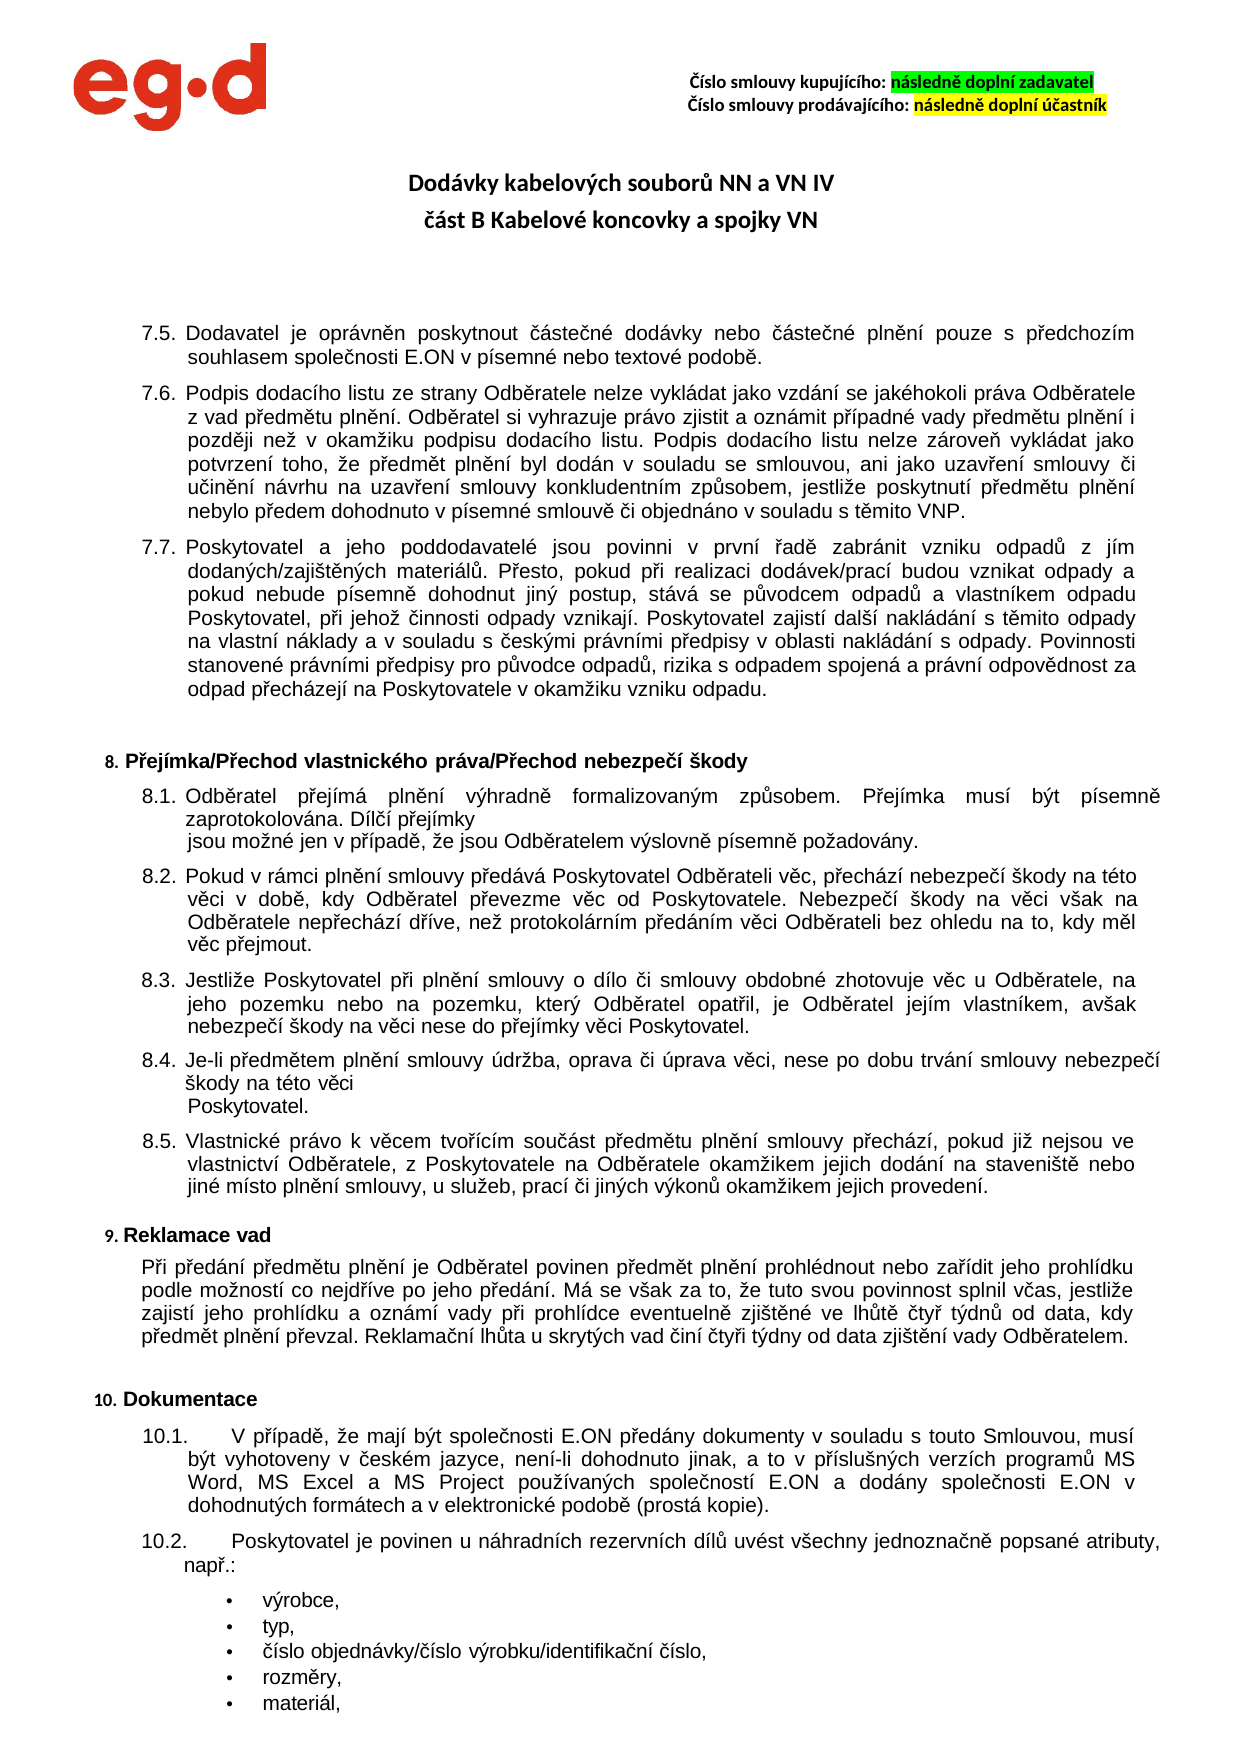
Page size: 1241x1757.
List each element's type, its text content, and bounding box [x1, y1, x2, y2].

subtitle Přejímka/Přechod vlastnického práva/Přechod nebezpečí škody [104, 749, 1161, 773]
list rozměry, [226, 1665, 1161, 1689]
list číslo objednávky/číslo výrobku/identifikační číslo, [226, 1639, 1161, 1663]
list Poskytovatel je povinen u náhradních rezervních dílů uvést všechny jednoznačně popsané atributy, např.: [141, 1529, 1161, 1577]
list Pokud v rámci plnění smlouvy předává Poskytovatel Odběrateli věc, přechází nebezpečí škody na této věci v době, kdy Odběratel převezme věc od Poskytovatele. Nebezpečí škody na věci však na Odběratele nepřechází dříve, než protokolárním předáním věci Odběrateli bez ohledu na to, kdy měl věc přejmout. [142, 865, 1138, 956]
list výrobce, [226, 1588, 1161, 1612]
list Dodavatel je oprávněn poskytnout částečné dodávky nebo částečné plnění pouze s předchozím souhlasem společnosti E.ON v písemné nebo textové podobě. [141, 322, 1136, 369]
list V případě, že mají být společnosti E.ON předány dokumenty v souladu s touto Smlouvou, musí být vyhotoveny v českém jazyce, není-li dohodnuto jinak, a to v příslušných verzích programů MS Word, MS Excel a MS Project používaných společností E.ON a dodány společnosti E.ON v dohodnutých formátech a v elektronické podobě (prostá kopie). [142, 1425, 1136, 1516]
list Vlastnické právo k věcem tvořícím součást předmětu plnění smlouvy přechází, pokud již nejsou ve vlastnictví Odběratele, z Poskytovatele na Odběratele okamžikem jejich dodání na staveniště nebo jiné místo plnění smlouvy, u služeb, prací či jiných výkonů okamžikem jejich provedení. [142, 1130, 1135, 1198]
subtitle Dokumentace [93, 1387, 1161, 1411]
list typ, [226, 1613, 1161, 1637]
text jsou možné jen v případě, že jsou Odběratelem výslovně písemně požadovány. [187, 831, 1161, 853]
list Poskytovatel a jeho poddodavatelé jsou povinni v první řadě zabránit vzniku odpadů z jím dodaných/zajištěných materiálů. Přesto, pokud při realizaci dodávek/prací budou vznikat odpady a pokud nebude písemně dohodnut jiný postup, stává se původcem odpadů a vlastníkem odpadu Poskytovatel, při jehož činnosti odpady vznikají. Poskytovatel zajistí další nakládání s těmito odpady na vlastní náklady a v souladu s českými právními předpisy v oblasti nakládání s odpady. Povinnosti stanovené právními předpisy pro původce odpadů, rizika s odpadem spojená a právní odpovědnost za odpad přecházejí na Poskytovatele v okamžiku vzniku odpadu. [141, 536, 1136, 700]
subtitle Reklamace vad [104, 1222, 1161, 1247]
list Podpis dodacího listu ze strany Odběratele nelze vykládat jako vzdání se jakéhokoli práva Odběratele z vad předmětu plnění. Odběratel si vyhrazuje právo zjistit a oznámit případné vady předmětu plnění i později než v okamžiku podpisu dodacího listu. Podpis dodacího listu nelze zároveň vykládat jako potvrzení toho, že předmět plnění byl dodán v souladu se smlouvou, ani jako uzavření smlouvy či učinění návrhu na uzavření smlouvy konkludentním způsobem, jestliže poskytnutí předmětu plnění nebylo předem dohodnuto v písemné smlouvě či objednáno v souladu s těmito VNP. [141, 382, 1136, 523]
text Při předání předmětu plnění je Odběratel povinen předmět plnění prohlédnout nebo zařídit jeho prohlídku podle možností co nejdříve po jeho předání. Má se však za to, že tuto svou povinnost splnil včas, jestliže zajistí jeho prohlídku a oznámí vady při prohlídce eventuelně zjištěné ve lhůtě čtyř týdnů od data, kdy předmět plnění převzal. Reklamační lhůta u skrytých vad činí čtyři týdny od data zjištění vady Odběratelem. [141, 1256, 1135, 1348]
picture [73, 43, 266, 131]
list Jestliže Poskytovatel při plnění smlouvy o dílo či smlouvy obdobné zhotovuje věc u Odběratele, na jeho pozemku nebo na pozemku, který Odběratel opatřil, je Odběratel jejím vlastníkem, avšak nebezpečí škody na věci nese do přejímky věci Poskytovatel. [141, 970, 1137, 1038]
list Odběratel přejímá plnění výhradně formalizovaným způsobem. Přejímka musí být písemně zaprotokolována. Dílčí přejímky [142, 786, 1161, 831]
list Je-li předmětem plnění smlouvy údržba, oprava či úprava věci, nese po dobu trvání smlouvy nebezpečí škody na této věci [142, 1049, 1161, 1095]
list materiál, [226, 1690, 1161, 1714]
text Poskytovatel. [187, 1095, 1161, 1118]
